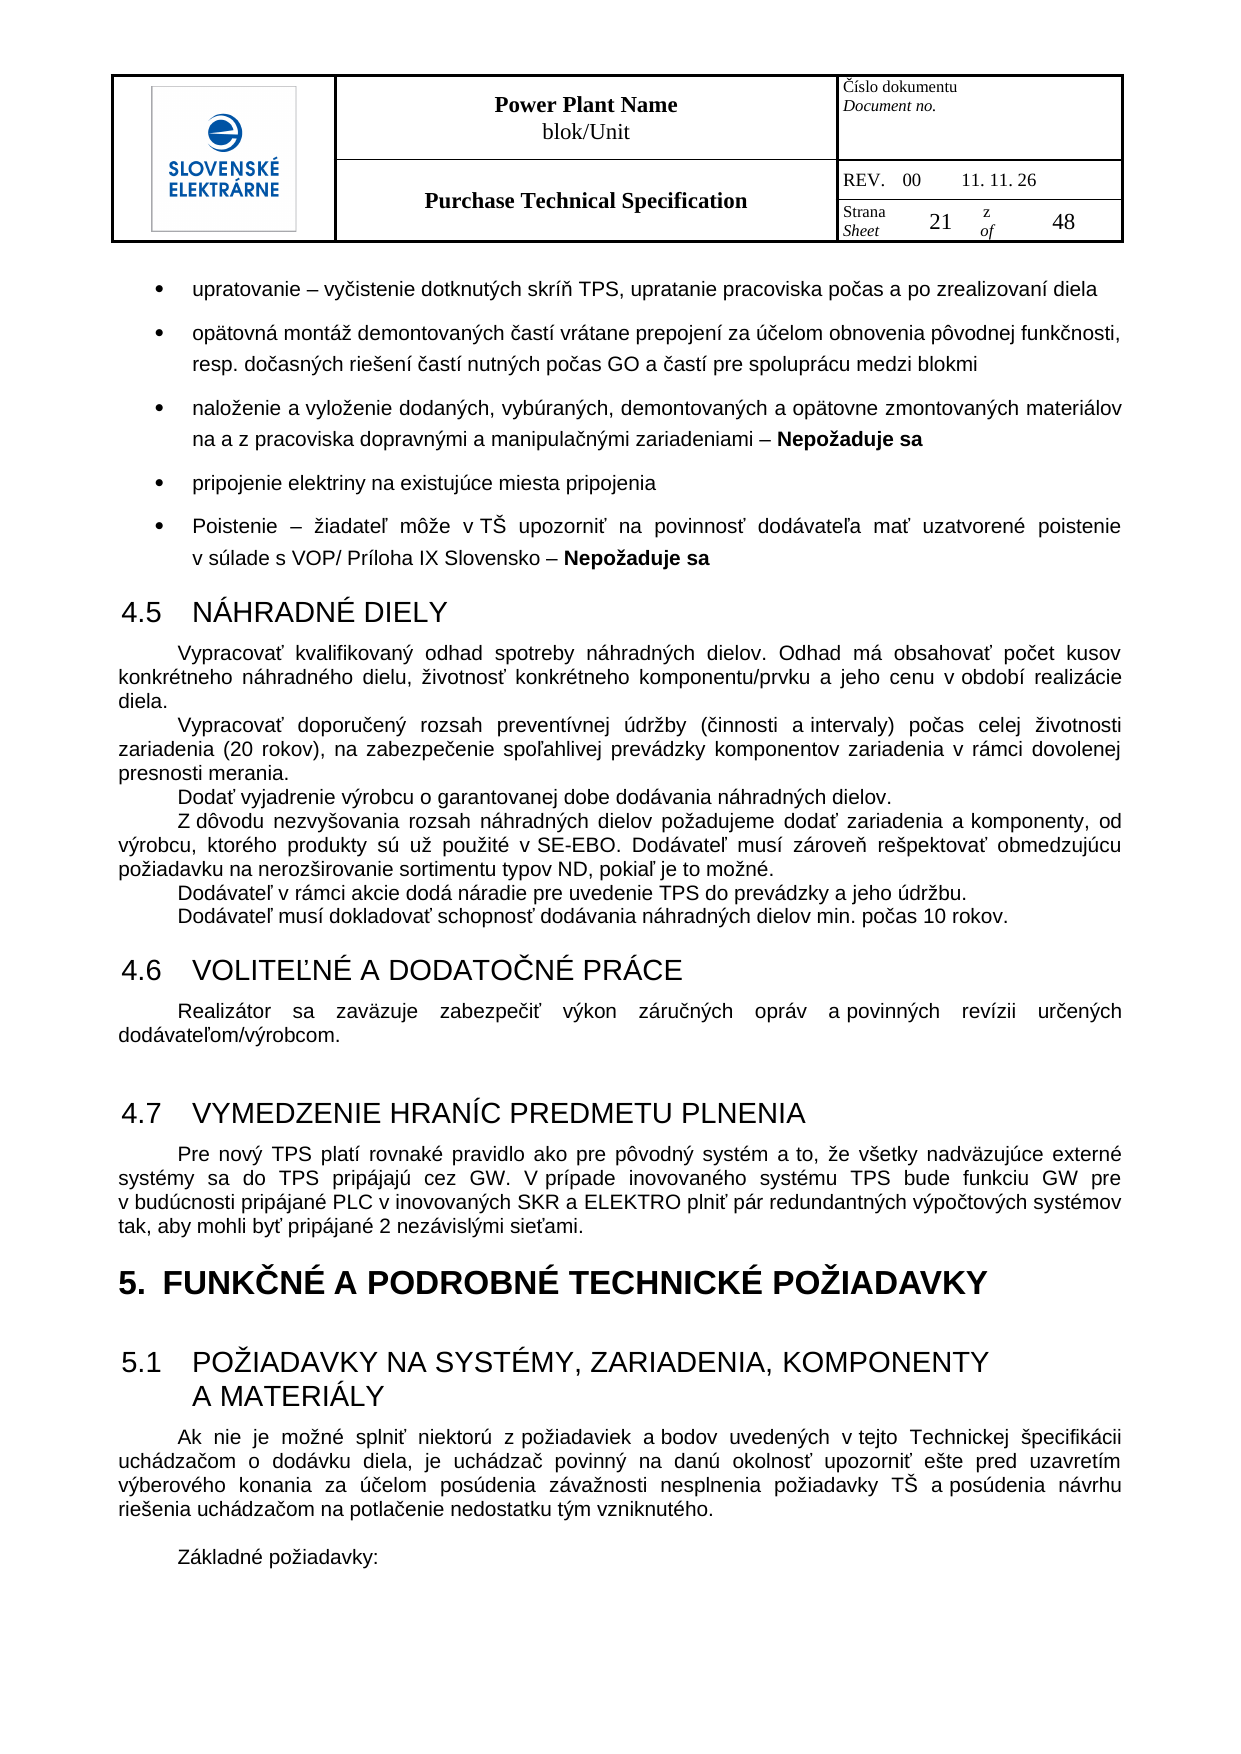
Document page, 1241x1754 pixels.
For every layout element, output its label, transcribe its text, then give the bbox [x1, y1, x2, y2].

text Realizátor sa zaväzuje zabezpečiť výkon záručných opráv a povinných revízii určených dodávateľom/výrobcom. [118, 999, 1122, 1047]
list Poistenie – žiadateľ môže v TŠ upozorniť na povinnosť dodávateľa mať uzatvorené poistenie v súlade s VOP/ Príloha IX Slovensko – Nepožaduje sa [156, 507, 1122, 570]
list upratovanie – vyčistenie dotknutých skríň TPS, upratanie pracoviska počas a po zrealizovaní diela [156, 270, 1122, 301]
subtitle náhradné diely [121, 595, 1122, 628]
text Dodať vyjadrenie výrobcu o garantovanej dobe dodávania náhradných dielov. [118, 784, 1122, 808]
subtitle Voliteľné a dodatočné práce [121, 953, 1122, 987]
text Pre nový TPS platí rovnaké pravidlo ako pre pôvodný systém a to, že všetky nadväzujúce externé systémy sa do TPS pripájajú cez GW. V prípade inovovaného systému TPS bude funkciu GW pre v budúcnosti pripájané PLC v inovovaných SKR a ELEKTRO plniť pár redundantných výpočtových systémov tak, aby mohli byť pripájané 2 nezávislými sieťami. [118, 1142, 1122, 1238]
subtitle funkčné a podrobné technické požiadavky [118, 1263, 1122, 1301]
text Dodávateľ v rámci akcie dodá náradie pre uvedenie TPS do prevádzky a jeho údržbu. [118, 880, 1122, 904]
text Z dôvodu nezvyšovania rozsah náhradných dielov požadujeme dodať zariadenia a komponenty, od výrobcu, ktorého produkty sú už použité v SE-EBO. Dodávateľ musí zároveň rešpektovať obmedzujúcu požiadavku na nerozširovanie sortimentu typov ND, pokiaľ je to možné. [118, 808, 1122, 880]
subtitle Požiadavky na systémy, zariadenia, komponenty a materiály [121, 1345, 1122, 1412]
text Ak nie je možné splniť niektorú z požiadaviek a bodov uvedených v tejto Technickej špecifikácii uchádzačom o dodávku diela, je uchádzač povinný na danú okolnosť upozorniť ešte pred uzavretím výberového konania za účelom posúdenia závažnosti nesplnenia požiadavky TŠ a posúdenia návrhu riešenia uchádzačom na potlačenie nedostatku tým vzniknutého. [118, 1425, 1122, 1521]
text Vypracovať kvalifikovaný odhad spotreby náhradných dielov. Odhad má obsahovať počet kusov konkrétneho náhradného dielu, životnosť konkrétneho komponentu/prvku a jeho cenu v období realizácie diela. [118, 641, 1122, 713]
text Základné požiadavky: [118, 1544, 1122, 1568]
list pripojenie elektriny na existujúce miesta pripojenia [156, 463, 1122, 495]
list naloženie a vyloženie dodaných, vybúraných, demontovaných a opätovne zmontovaných materiálov na a z pracoviska dopravnými a manipulačnými zariadeniami – Nepožaduje sa [156, 388, 1122, 451]
subtitle vymedzenie hraníc predmetu plnenia [121, 1096, 1122, 1130]
text Vypracovať doporučený rozsah preventívnej údržby (činnosti a intervaly) počas celej životnosti zariadenia (20 rokov), na zabezpečenie spoľahlivej prevádzky komponentov zariadenia v rámci dovolenej presnosti merania. [118, 713, 1122, 784]
text Dodávateľ musí dokladovať schopnosť dodávania náhradných dielov min. počas 10 rokov. [118, 904, 1122, 928]
picture [151, 86, 297, 232]
list opätovná montáž demontovaných častí vrátane prepojení za účelom obnovenia pôvodnej funkčnosti, resp. dočasných riešení častí nutných počas GO a častí pre spoluprácu medzi blokmi [156, 313, 1122, 376]
